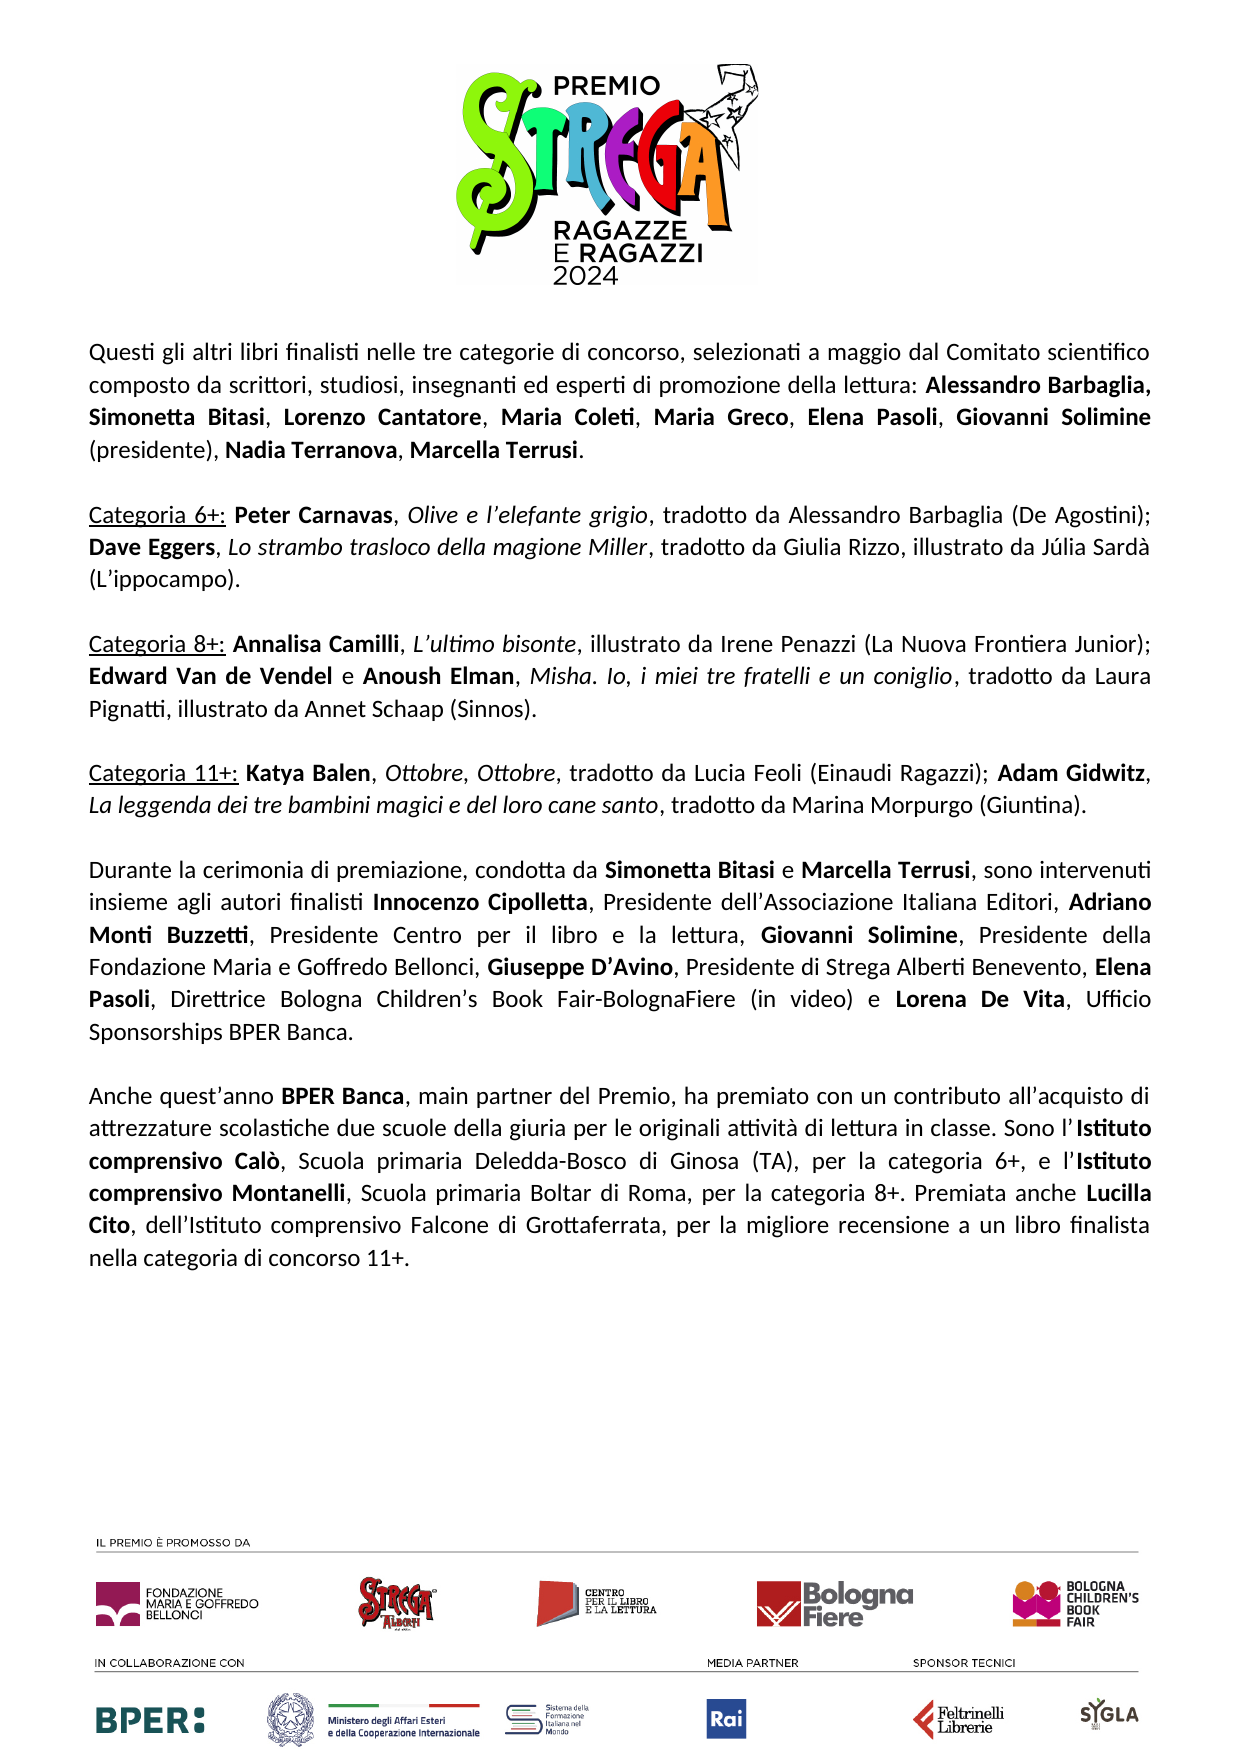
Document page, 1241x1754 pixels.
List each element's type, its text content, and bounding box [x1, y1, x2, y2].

text Categoria 8+: Annalisa Camilli, L’ultimo bisonte, illustrato da Irene Penazzi (La Nuova Frontiera Junior); Edward Van de Vendel e Anoush Elman, Misha. Io, i miei tre fratelli e un coniglio, tradotto da Laura Pignatti, illustrato da Annet Schaap (Sinnos). [89, 628, 1152, 723]
text Anche quest’anno BPER Banca, main partner del Premio, ha premiato con un contributo all’acquisto di attrezzature scolastiche due scuole della giuria per le originali attività di lettura in classe. Sono l’Istituto comprensivo Calò, Scuola primaria Deledda-Bosco di Ginosa (TA), per la categoria 6+, e l’Istituto comprensivo Montanelli, Scuola primaria Boltar di Roma, per la categoria 8+. Premiata anche Lucilla Cito, dell’Istituto comprensivo Falcone di Grottaferrata, per la migliore recensione a un libro finalista nella categoria di concorso 11+. [89, 1080, 1152, 1272]
text Categoria 11+: Katya Balen, Ottobre, Ottobre, tradotto da Lucia Feoli (Einaudi Ragazzi); Adam Gidwitz, La leggenda dei tre bambini magici e del loro cane santo, tradotto da Marina Morpurgo (Giuntina). [89, 757, 1152, 820]
picture [88, 1529, 1151, 1754]
picture [456, 64, 759, 285]
text Categoria 6+: Peter Carnavas, Olive e l’elefante grigio, tradotto da Alessandro Barbaglia (De Agostini); Dave Eggers, Lo strambo trasloco della magione Miller, tradotto da Giulia Rizzo, illustrato da Júlia Sardà (L’ippocampo). [89, 499, 1152, 594]
text Questi gli altri libri finalisti nelle tre categorie di concorso, selezionati a maggio dal Comitato scientifico composto da scrittori, studiosi, insegnanti ed esperti di promozione della lettura: Alessandro Barbaglia, Simonetta Bitasi, Lorenzo Cantatore, Maria Coleti, Maria Greco, Elena Pasoli, Giovanni Solimine (presidente), Nadia Terranova, Marcella Terrusi. [89, 336, 1152, 464]
text Durante la cerimonia di premiazione, condotta da Simonetta Bitasi e Marcella Terrusi, sono intervenuti insieme agli autori finalisti Innocenzo Cipolletta, Presidente dell’Associazione Italiana Editori, Adriano Monti Buzzetti, Presidente Centro per il libro e la lettura, Giovanni Solimine, Presidente della Fondazione Maria e Goffredo Bellonci, Giuseppe D’Avino, Presidente di Strega Alberti Benevento, Elena Pasoli, Direttrice Bologna Children’s Book Fair-BolognaFiere (in video) e Lorena De Vita, Ufficio Sponsorships BPER Banca. [89, 854, 1152, 1046]
